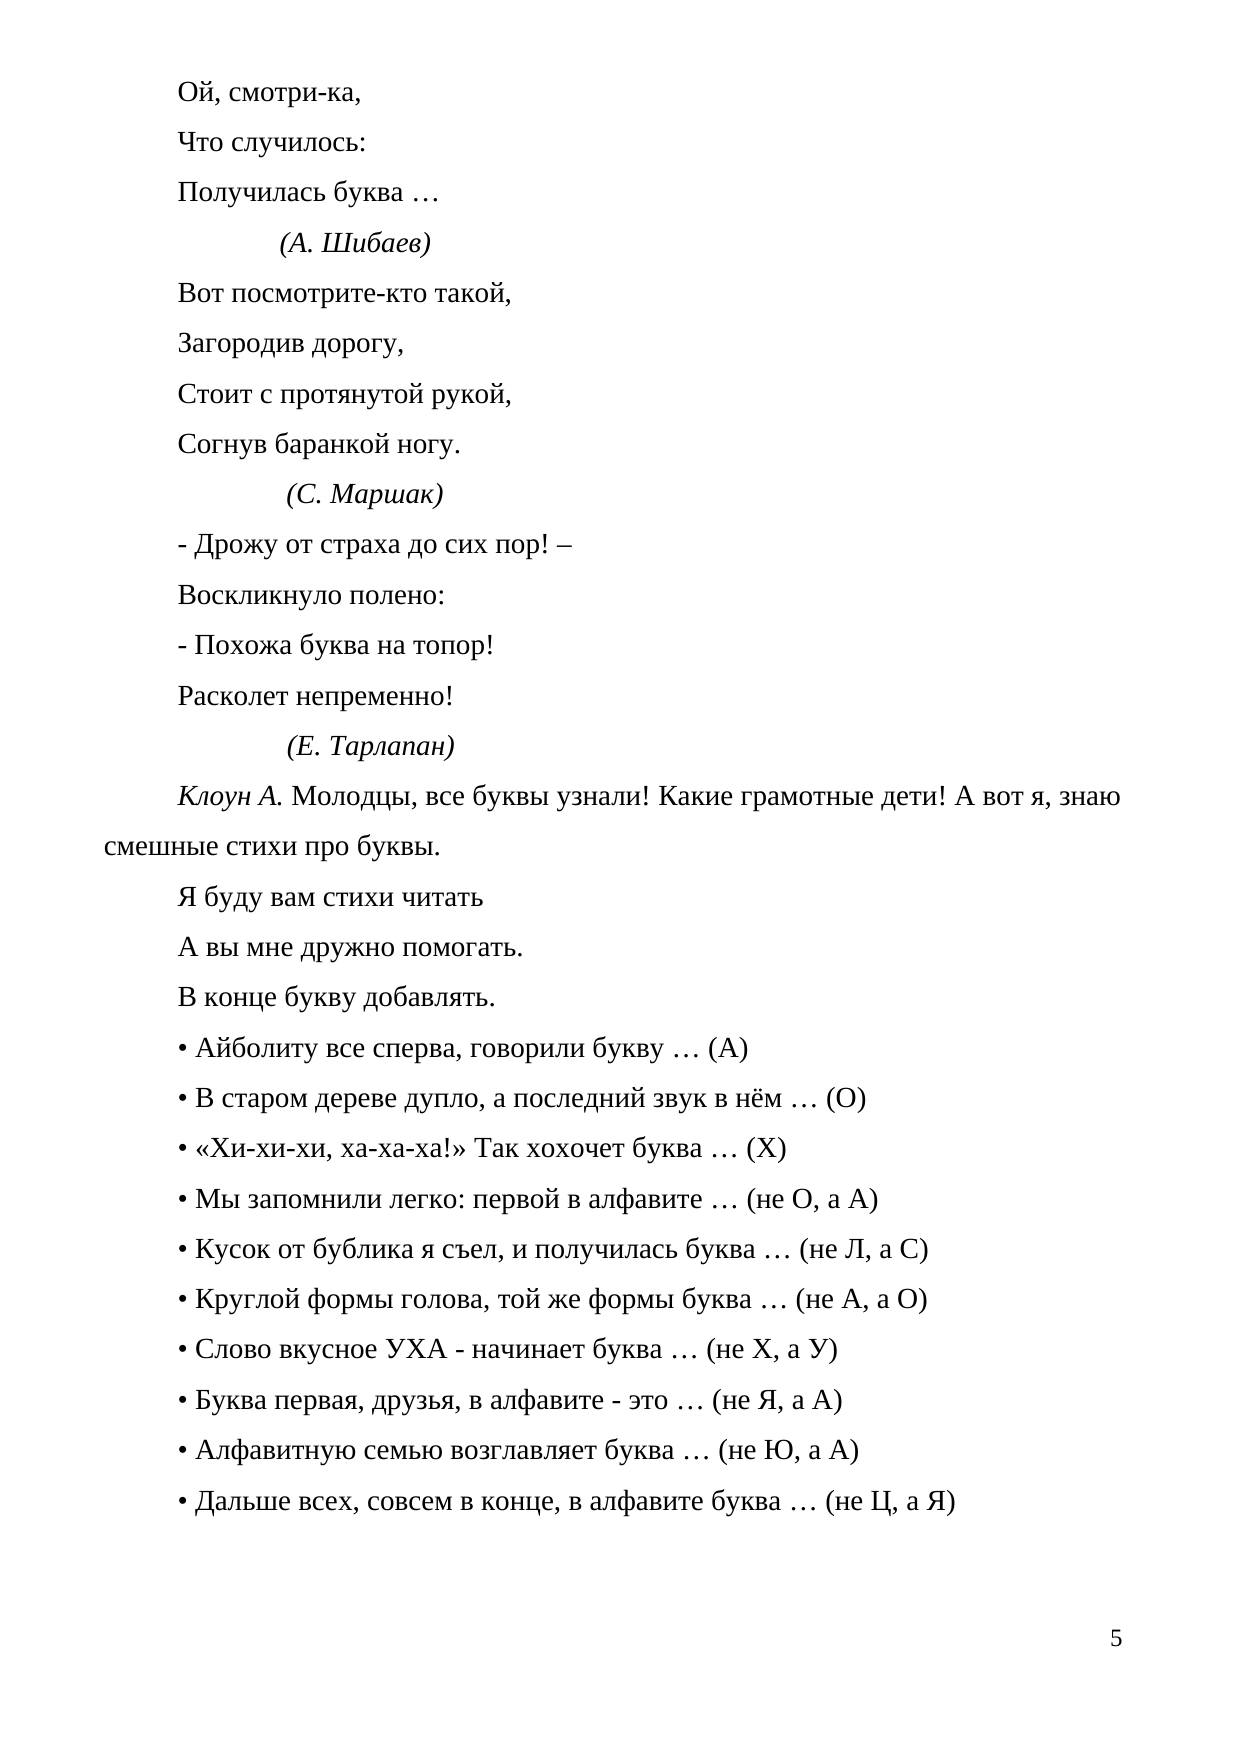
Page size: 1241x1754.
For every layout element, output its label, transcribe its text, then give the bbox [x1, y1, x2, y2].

text Я буду вам стихи читать [103, 879, 1122, 912]
text • Айболиту все сперва, говорили букву … (А) [103, 1030, 1122, 1063]
text (С. Маршак) [103, 476, 1122, 510]
text • В старом дереве дупло, а последний звук в нём … (О) • «Хи-хи-хи, ха-ха-ха!» Так хохочет буква … (Х) • Мы запомнили легко: первой в алфавите … (не О, а А) [177, 1080, 1122, 1214]
text Согнув баранкой ногу. [103, 426, 1122, 459]
text А вы мне дружно помогать. [103, 929, 1122, 963]
text Получилась буква … [103, 174, 1122, 208]
text Загородив дорогу, [103, 325, 1122, 359]
text Воскликнуло полено: [103, 577, 1122, 611]
text В конце букву добавлять. [103, 979, 1122, 1013]
text (А. Шибаев) [103, 225, 1122, 258]
text Ой, смотри-ка, [103, 74, 1122, 107]
text - Похожа буква на топор! [103, 627, 1122, 661]
text Расколет непременно! [103, 678, 1122, 711]
text • Круглой формы голова, той же формы буква … (не А, а О) • Слово вкусное УХА - начинает буква … (не Х, а У) • Буква первая, друзья, в алфавите - это … (не Я, а А) • Алфавитную семью возглавляет буква … (не Ю, а А) • Дальше всех, совсем в конце, в алфавите буква … (не Ц, а Я) [177, 1281, 1122, 1516]
text Стоит с протянутой рукой, [103, 376, 1122, 409]
text Что случилось: [103, 124, 1122, 158]
text • Кусок от бублика я съел, и получилась буква … (не Л, а С) [103, 1231, 1122, 1264]
text (Е. Тарлапан) [103, 728, 1122, 761]
text Вот посмотрите-кто такой, [103, 275, 1122, 309]
text - Дрожу от страха до сих пор! – [103, 527, 1122, 560]
text Клоун А. Молодцы, все буквы узнали! Какие грамотные дети! А вот я, знаю смешные стихи про буквы. [103, 778, 1122, 862]
